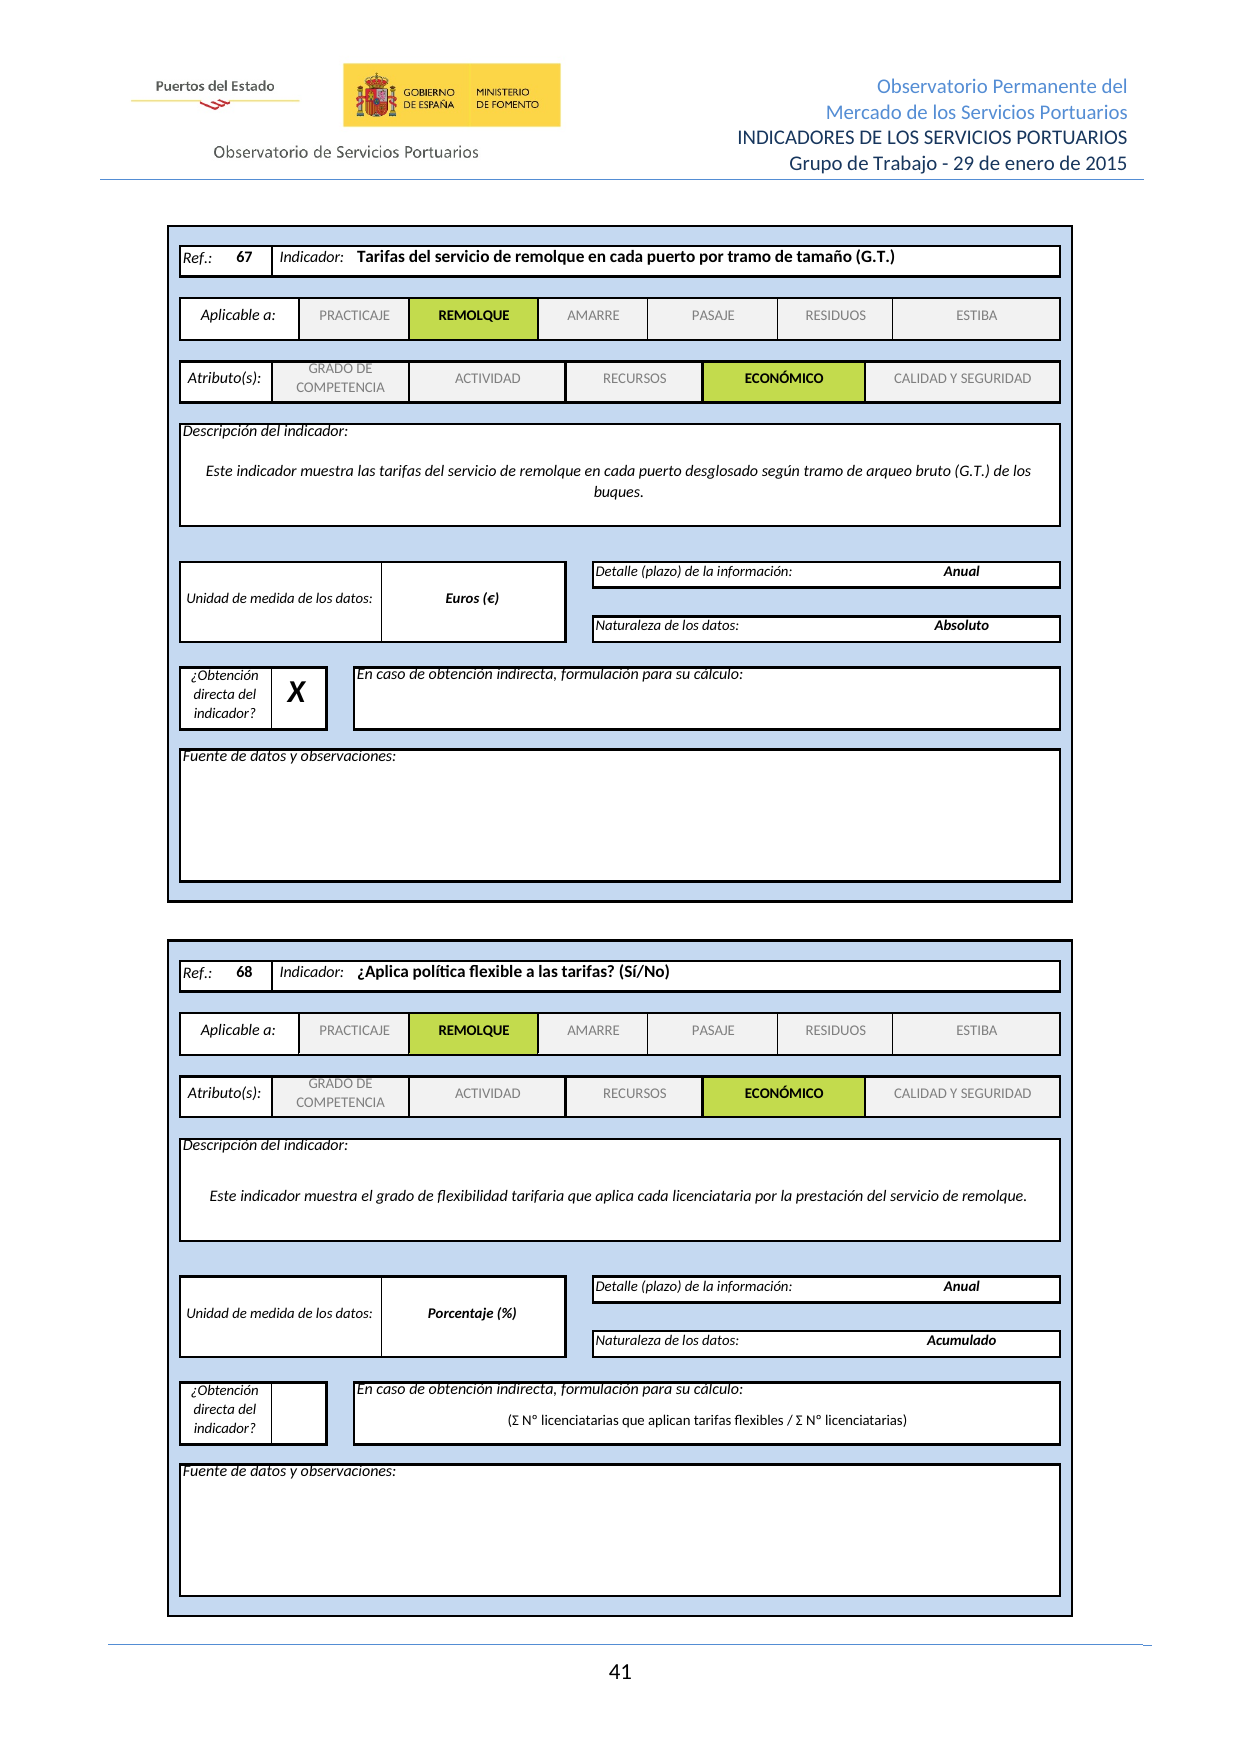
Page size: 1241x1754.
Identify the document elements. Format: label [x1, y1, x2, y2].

picture [112, 46, 579, 164]
